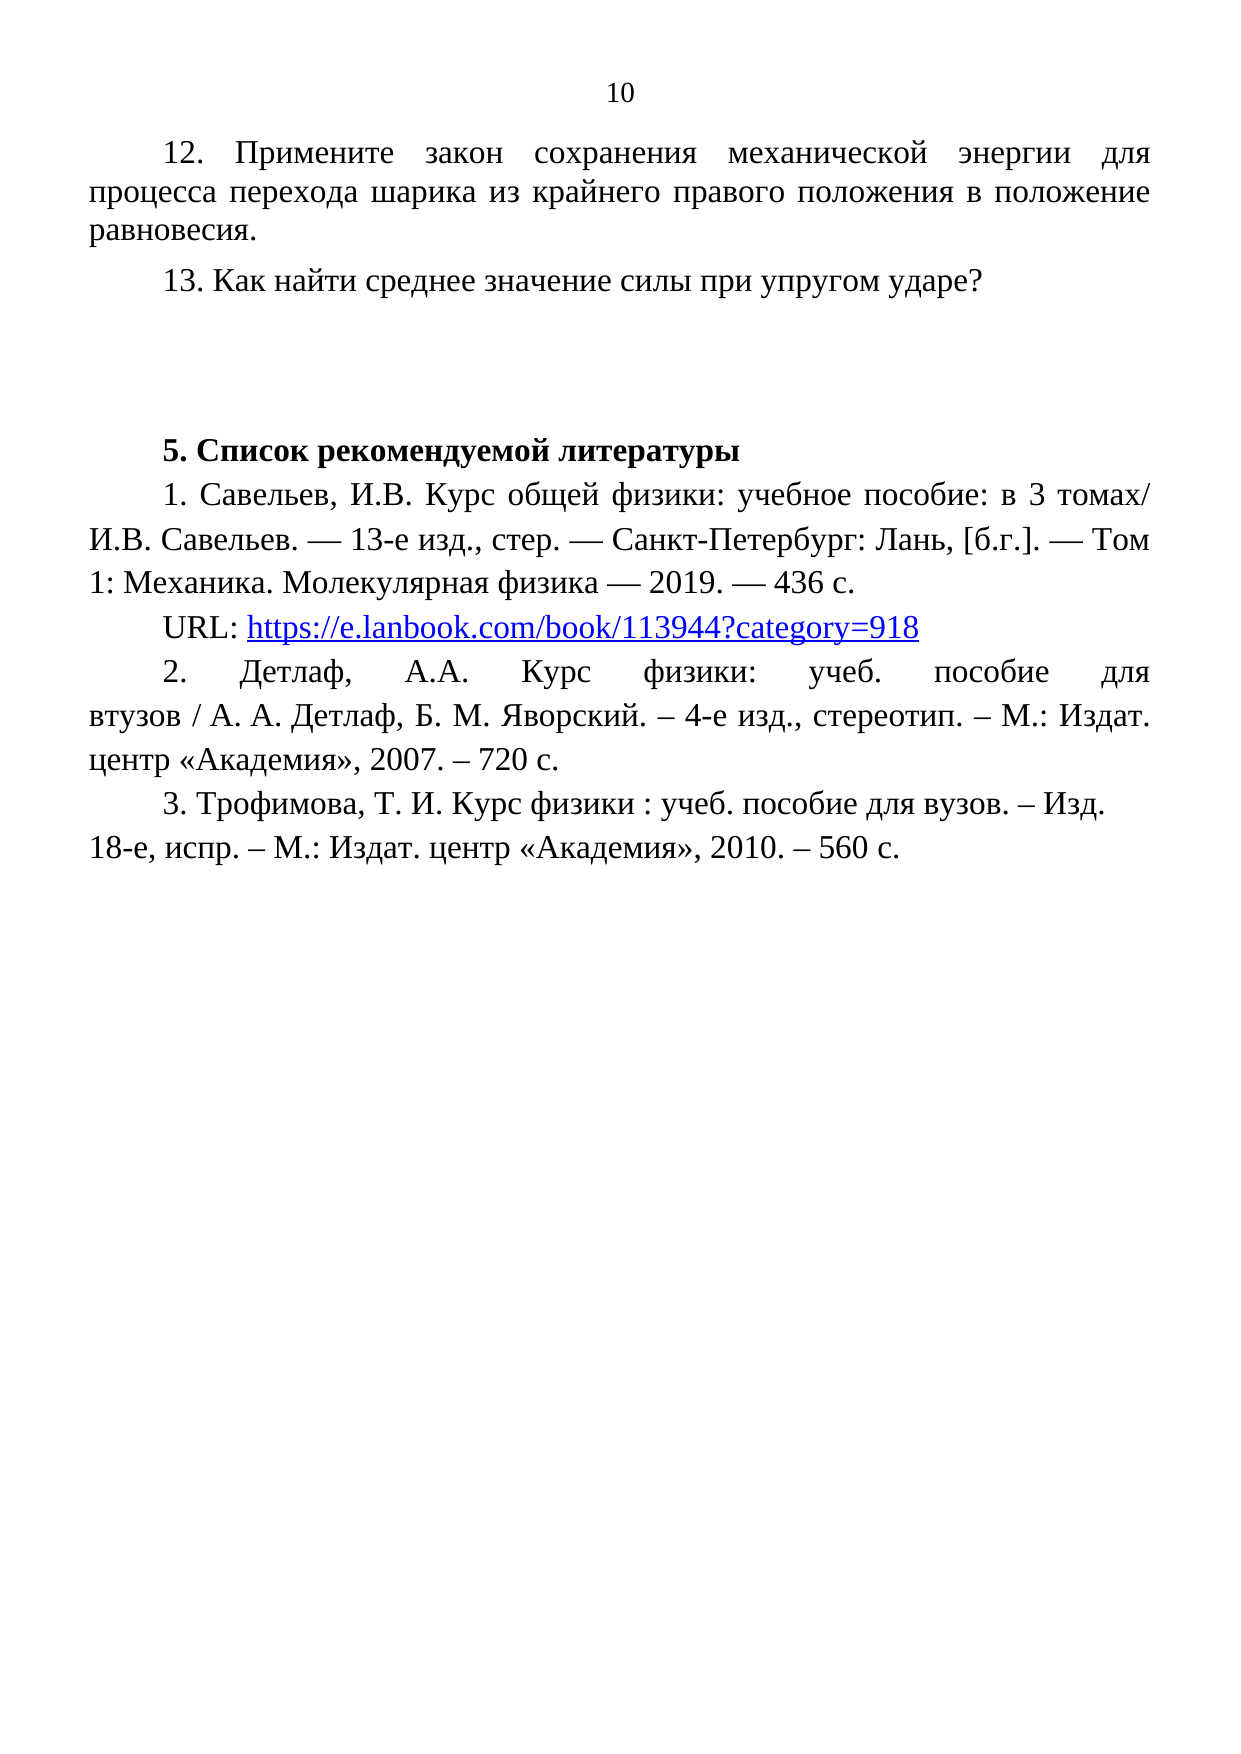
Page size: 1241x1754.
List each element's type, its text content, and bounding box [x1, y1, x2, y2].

text 1. Савельев, И.В. Курс общей физики: учебное пособие: в 3 томах/ И.В. Савельев. — 13-е изд., стер. — Санкт-Петербург: Лань, [б.г.]. — Том 1: Механика. Молекулярная физика — 2019. — 436 с. [89, 475, 1152, 601]
text 5. Список рекомендуемой литературы [89, 431, 1152, 469]
text 2. Детлаф, А.А. Курс физики: учеб. пособие для втузов / А. А. Детлаф, Б. М. Яворский. – 4-е изд., стереотип. – М.: Издат. центр «Академия», 2007. – 720 с. [89, 651, 1152, 777]
text 3. Трофимова, Т. И. Курс физики : учеб. пособие для вузов. – Изд. 18-е, испр. – М.: Издат. центр «Академия», 2010. – 560 с. [89, 783, 1152, 866]
text 13. Как найти среднее значение силы при упругом ударе? [89, 260, 1152, 298]
text URL: https://e.lanbook.com/book/113944?category=918 [89, 607, 1152, 645]
text 12. Примените закон сохранения механической энергии для процесса перехода шарика из крайнего правого положения в положение равновесия. [89, 133, 1152, 248]
